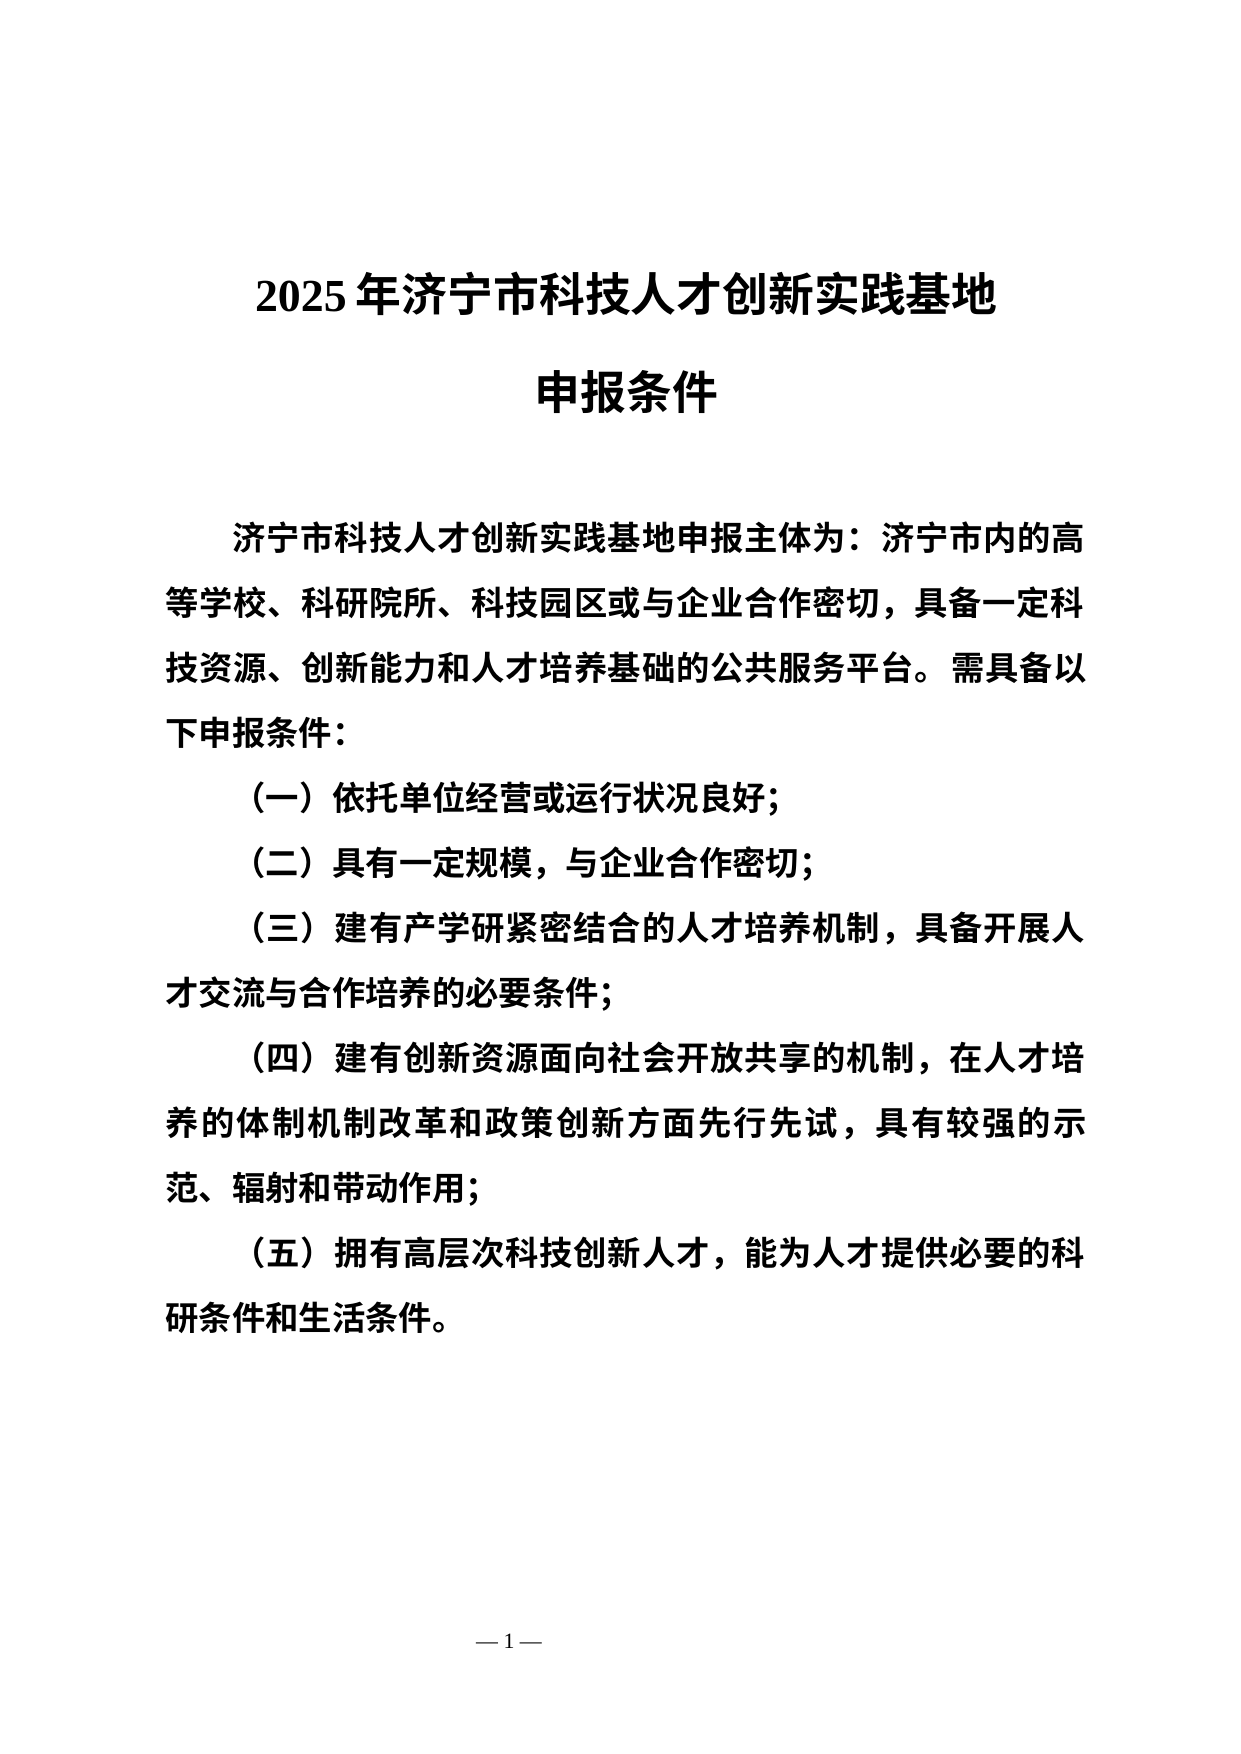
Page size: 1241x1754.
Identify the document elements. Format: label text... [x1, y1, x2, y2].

text （五）拥有高层次科技创新人才，能为人才提供必要的科研条件和生活条件。 [165, 1218, 1087, 1348]
text 济宁市科技人才创新实践基地申报主体为：济宁市内的高等学校、科研院所、科技园区或与企业合作密切，具备一定科技资源、创新能力和人才培养基础的公共服务平台。需具备以下申报条件： [165, 503, 1087, 763]
text （四）建有创新资源面向社会开放共享的机制，在人才培养的体制机制改革和政策创新方面先行先试，具有较强的示范、辐射和带动作用； [165, 1023, 1087, 1218]
text （三）建有产学研紧密结合的人才培养机制，具备开展人才交流与合作培养的必要条件； [165, 893, 1087, 1023]
text （二）具有一定规模，与企业合作密切； [165, 828, 1087, 893]
text （一）依托单位经营或运行状况良好； [165, 763, 1087, 828]
text 2025年济宁市科技人才创新实践基地 [165, 243, 1087, 341]
text 申报条件 [165, 341, 1087, 438]
